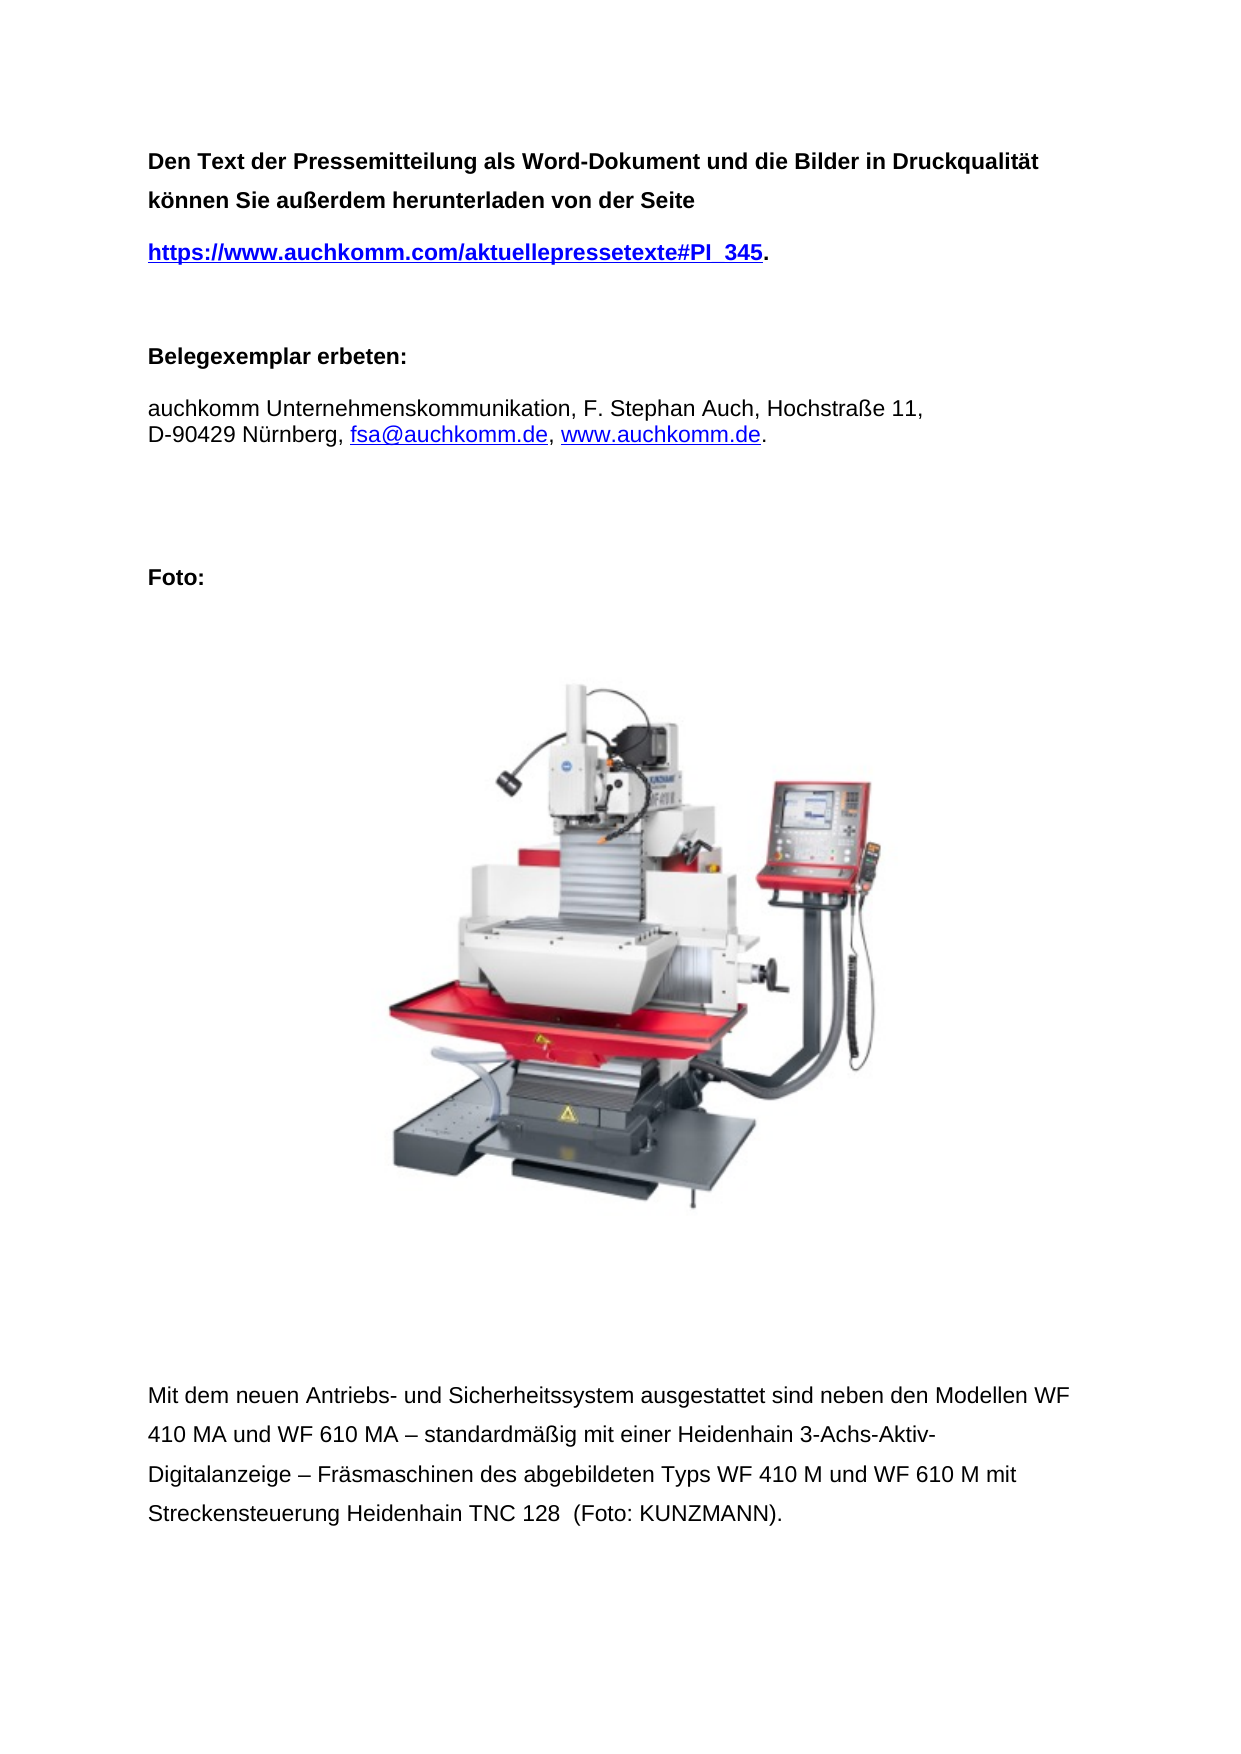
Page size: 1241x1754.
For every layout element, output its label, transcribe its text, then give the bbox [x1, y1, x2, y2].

text Belegexemplar erbeten: [148, 343, 1093, 369]
text Mit dem neuen Antriebs- und Sicherheitssystem ausgestattet sind neben den Modellen WF 410 MA und WF 610 MA – standardmäßig mit einer Heidenhain 3-Achs-Aktiv-Digitalanzeige – Fräsmaschinen des abgebildeten Typs WF 410 M und WF 610 M mit Streckensteuerung Heidenhain TNC 128 (Foto: KUNZMANN). [148, 1382, 1093, 1527]
text auchkomm Unternehmenskommunikation, F. Stephan Auch, Hochstraße 11, D-90429 Nürnberg, fsa@auchkomm.de, www.auchkomm.de. [148, 395, 1093, 448]
text Den Text der Pressemitteilung als Word-Dokument und die Bilder in Druckqualität können Sie außerdem herunterladen von der Seite [148, 148, 1093, 213]
text https://www.auchkomm.com/aktuellepressetexte#PI_345. [148, 239, 1093, 265]
picture [147, 616, 1092, 1355]
text Foto: [148, 564, 1093, 591]
